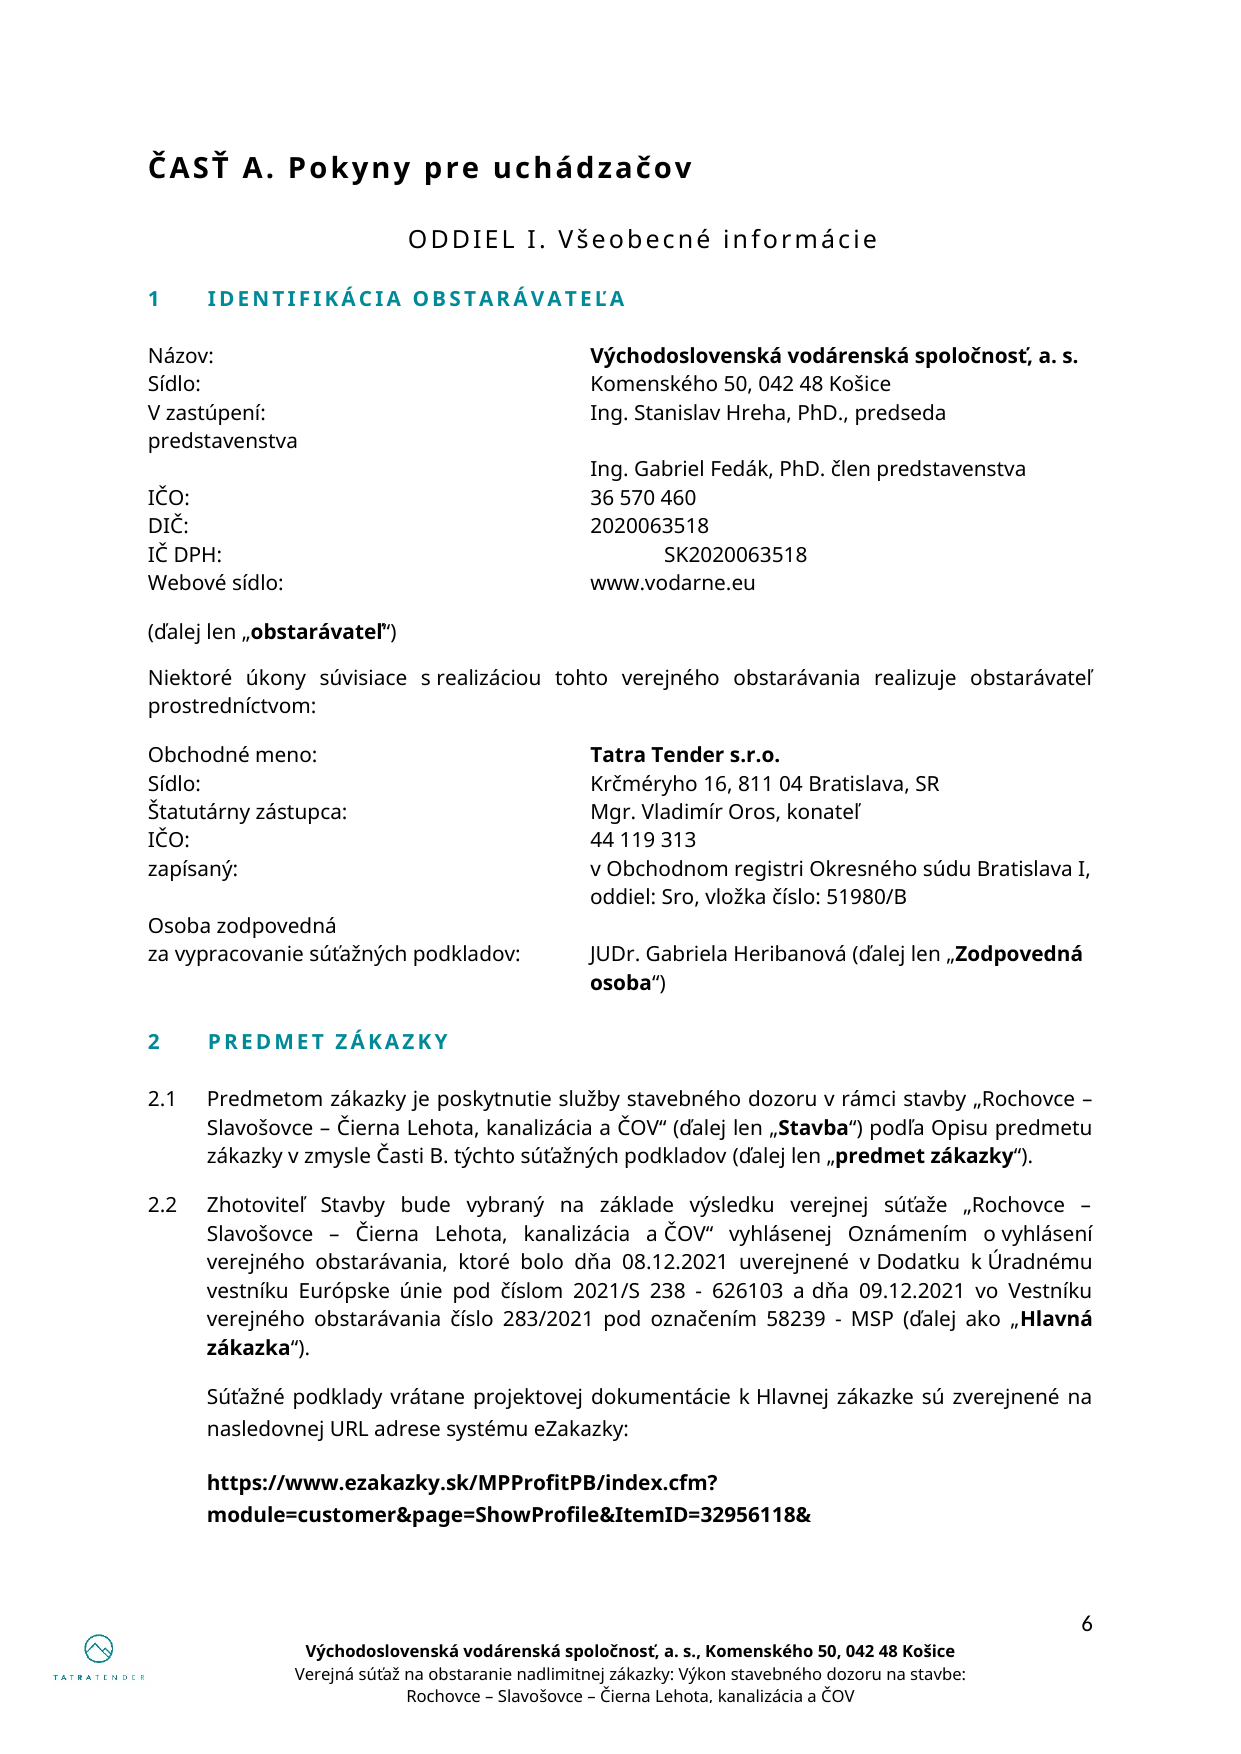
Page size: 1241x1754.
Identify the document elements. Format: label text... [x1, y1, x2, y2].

subtitle (ďalej len „obstarávateľ“) [148, 617, 1093, 646]
text Súťažné podklady vrátane projektovej dokumentácie k Hlavnej zákazke sú zverejnené na nasledovnej URL adrese systému eZakazky: [207, 1382, 1093, 1443]
subtitle Obchodné meno: Tatra Tender s.r.o. [148, 740, 1093, 769]
subtitle zapísaný: v Obchodnom registri Okresného súdu Bratislava I, oddiel: Sro, vložka číslo: 51980/B [148, 854, 1093, 911]
subtitle Štatutárny zástupca: Mgr. Vladimír Oros, konateľ [148, 797, 1093, 826]
text IČO: 36 570 460 [148, 483, 1093, 511]
subtitle Niektoré úkony súvisiace s realizáciou tohto verejného obstarávania realizuje obstarávateľ prostredníctvom: [148, 663, 1093, 719]
text Webové sídlo: www.vodarne.eu [148, 568, 1093, 597]
subtitle Ing. Gabriel Fedák, PhD. člen predstavenstva [148, 454, 1093, 483]
subtitle Sídlo: Komenského 50, 042 48 Košice [148, 369, 1093, 398]
text Identifikácia obstarávateľa [148, 284, 1093, 312]
picture [32, 1610, 165, 1704]
text ODDIEL I. Všeobecné informácie [148, 221, 1093, 255]
subtitle Predmetom zákazky je poskytnutie služby stavebného dozoru v rámci stavby „Rochovce – Slavošovce – Čierna Lehota, kanalizácia a ČOV“ (ďalej len „Stavba“) podľa Opisu predmetu zákazky v zmysle Časti B. týchto súťažných podkladov (ďalej len „predmet zákazky“). [148, 1084, 1093, 1170]
subtitle Osoba zodpovedná [148, 911, 1093, 939]
subtitle V zastúpení: Ing. Stanislav Hreha, PhD., predseda predstavenstva [148, 398, 1093, 454]
subtitle Názov: Východoslovenská vodárenská spoločnosť, a. s. [148, 341, 1093, 369]
text IČ DPH: SK2020063518 [148, 540, 1093, 568]
subtitle DIČ: 2020063518 [148, 511, 1093, 540]
subtitle Sídlo: Krčméryho 16, 811 04 Bratislava, SR [148, 769, 1093, 797]
subtitle za vypracovanie súťažných podkladov: JUDr. Gabriela Heribanová (ďalej len „Zodpovedná osoba“) [148, 939, 1093, 996]
text Predmet zákazky [148, 1027, 1093, 1056]
text ČASŤ A. Pokyny pre uchádzačov [148, 148, 1093, 187]
subtitle IČO: 44 119 313 [148, 826, 1093, 854]
subtitle Zhotoviteľ Stavby bude vybraný na základe výsledku verejnej súťaže „Rochovce – Slavošovce – Čierna Lehota, kanalizácia a ČOV“ vyhlásenej Oznámením o vyhlásení verejného obstarávania, ktoré bolo dňa 08.12.2021 uverejnené v Dodatku k Úradnému vestníku Európske únie pod číslom 2021/S 238 - 626103 a dňa 09.12.2021 vo Vestníku verejného obstarávania číslo 283/2021 pod označením 58239 - MSP (ďalej ako „Hlavná zákazka“). [148, 1191, 1093, 1361]
text https://www.ezakazky.sk/MPProfitPB/index.cfm?module=customer&page=ShowProfile&ItemID=32956118& [207, 1468, 1093, 1529]
